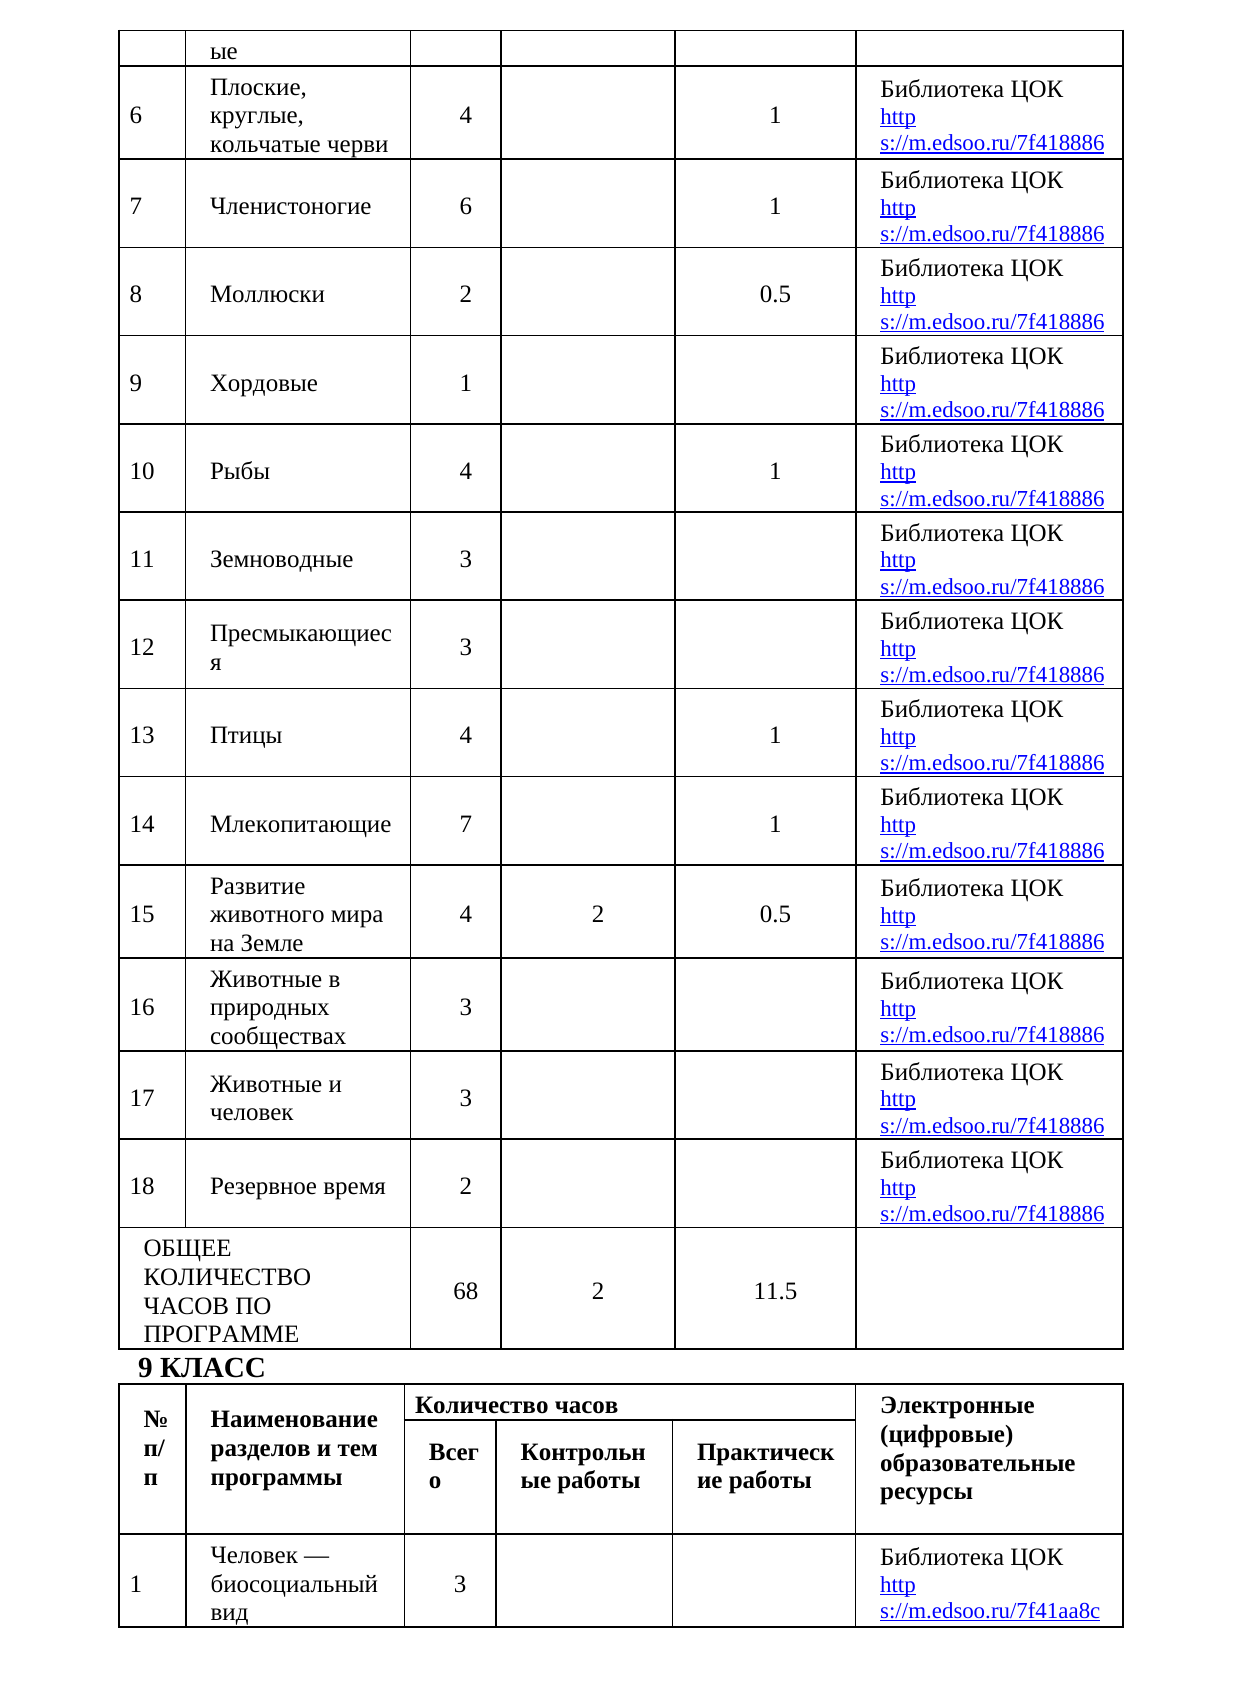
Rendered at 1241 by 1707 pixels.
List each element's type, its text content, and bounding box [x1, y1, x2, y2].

table_cell Библиотека ЦОК https://m.edsoo.ru/7f418886 [857, 1052, 1122, 1138]
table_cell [857, 248, 1122, 334]
table_cell 4 [411, 67, 500, 158]
table_cell [502, 425, 674, 511]
table_cell 1 [676, 31, 855, 65]
table_cell Животные в природных сообществах [186, 959, 410, 1050]
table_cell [186, 31, 410, 65]
table_cell Библиотека ЦОК https://m.edsoo.ru/7f418886 [857, 425, 1122, 511]
table_cell Членистоногие [186, 160, 410, 246]
table_cell [502, 67, 674, 158]
table_cell 3 [411, 601, 500, 687]
table_cell 2 [502, 866, 674, 957]
table_cell Резервное время [186, 1140, 410, 1226]
table_cell 13 [120, 689, 185, 776]
table_cell 17 [120, 1052, 185, 1138]
table_cell [502, 959, 674, 1050]
table_cell [676, 513, 855, 599]
table_cell 1 [676, 160, 855, 246]
table_cell 0.5 [676, 248, 855, 334]
table_cell 1 [676, 689, 855, 776]
table_cell Пресмыкающиеся [186, 601, 410, 687]
table_header № п/п [120, 1385, 185, 1533]
table_cell [676, 336, 855, 423]
table_cell Библиотека ЦОК https://m.edsoo.ru/7f418886 [857, 689, 1122, 776]
table_cell [676, 601, 855, 687]
table_cell 15 [120, 866, 185, 957]
table_header Электронные (цифровые) образовательные ресурсы [856, 1385, 1122, 1533]
table_header Количество часов [405, 1385, 855, 1419]
table_cell [673, 1535, 855, 1626]
table_cell Развитие животного мира на Земле [186, 866, 410, 957]
table_cell Хордовые [186, 336, 410, 423]
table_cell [856, 1535, 1122, 1626]
table_cell ОБЩЕЕ КОЛИЧЕСТВО ЧАСОВ ПО ПРОГРАММЕ [120, 1228, 410, 1348]
table_cell Земноводные [186, 513, 410, 599]
table_cell 5 [120, 31, 185, 65]
table_cell 9 [120, 336, 185, 423]
table_cell [502, 336, 674, 423]
table_cell 0.5 [676, 866, 855, 957]
text 9 КЛАСС [131, 1350, 1122, 1383]
table_cell 12 [120, 601, 185, 687]
table_cell 8 [120, 248, 185, 334]
table_cell Животные и человек [186, 1052, 410, 1138]
table_cell Моллюски [186, 248, 410, 334]
table_cell 11.5 [676, 1228, 855, 1348]
table_cell 3 [411, 959, 500, 1050]
table_cell Библиотека ЦОК https://m.edsoo.ru/7f418886 [857, 1140, 1122, 1226]
table_cell Библиотека ЦОК https://m.edsoo.ru/7f418886 [857, 959, 1122, 1050]
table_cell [857, 67, 1122, 158]
table_cell [676, 1140, 855, 1226]
table_cell Контрольные работы [497, 1421, 672, 1533]
table_cell 7 [411, 777, 500, 864]
table_cell [502, 777, 674, 864]
table_cell 10 [120, 425, 185, 511]
table_cell [502, 31, 674, 65]
table_cell Плоские, круглые, кольчатые черви [186, 67, 410, 158]
table_cell [502, 689, 674, 776]
table_cell 4 [411, 689, 500, 776]
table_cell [857, 31, 1122, 65]
table_cell [502, 601, 674, 687]
table_cell 4 [411, 425, 500, 511]
table_cell Млекопитающие [186, 777, 410, 864]
table_cell 2 [411, 1140, 500, 1226]
table_cell 14 [120, 777, 185, 864]
table_cell 18 [120, 1140, 185, 1226]
table_header Наименование разделов и тем программы [187, 1385, 404, 1533]
table_cell 1 [120, 1535, 185, 1626]
table_cell 3 [411, 513, 500, 599]
table_cell Библиотека ЦОК https://m.edsoo.ru/7f418886 [857, 513, 1122, 599]
table_cell 2 [502, 1228, 674, 1348]
table_cell 7 [120, 160, 185, 246]
table_cell Библиотека ЦОК https://m.edsoo.ru/7f418886 [857, 336, 1122, 423]
table_cell 3 [411, 1052, 500, 1138]
table_cell [502, 1052, 674, 1138]
table_cell 1 [411, 336, 500, 423]
table_cell [502, 1140, 674, 1226]
table_cell 2 [411, 248, 500, 334]
table_cell [676, 1052, 855, 1138]
table_cell Библиотека ЦОК https://m.edsoo.ru/7f418886 [857, 601, 1122, 687]
table_cell Библиотека ЦОК https://m.edsoo.ru/7f418886 [857, 866, 1122, 957]
table_cell 1 [676, 67, 855, 158]
table_cell Рыбы [186, 425, 410, 511]
table_cell 1 [676, 425, 855, 511]
table_cell Всего [405, 1421, 495, 1533]
table_cell [502, 248, 674, 334]
table_cell [502, 513, 674, 599]
table_cell [857, 1228, 1122, 1348]
table_cell [497, 1535, 672, 1626]
table_cell [676, 959, 855, 1050]
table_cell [857, 160, 1122, 246]
table_cell 16 [120, 959, 185, 1050]
table_cell 6 [411, 160, 500, 246]
table_cell Человек — биосоциальный вид [187, 1535, 404, 1626]
table_cell 2 [411, 31, 500, 65]
table_cell 68 [411, 1228, 500, 1348]
table_cell Библиотека ЦОК https://m.edsoo.ru/7f418886 [857, 777, 1122, 864]
table_cell [502, 160, 674, 246]
table_cell 1 [676, 777, 855, 864]
table_cell 4 [411, 866, 500, 957]
table_cell 11 [120, 513, 185, 599]
table_cell 6 [120, 67, 185, 158]
table_cell Практические работы [673, 1421, 855, 1533]
table_cell Птицы [186, 689, 410, 776]
table_cell 3 [405, 1535, 495, 1626]
